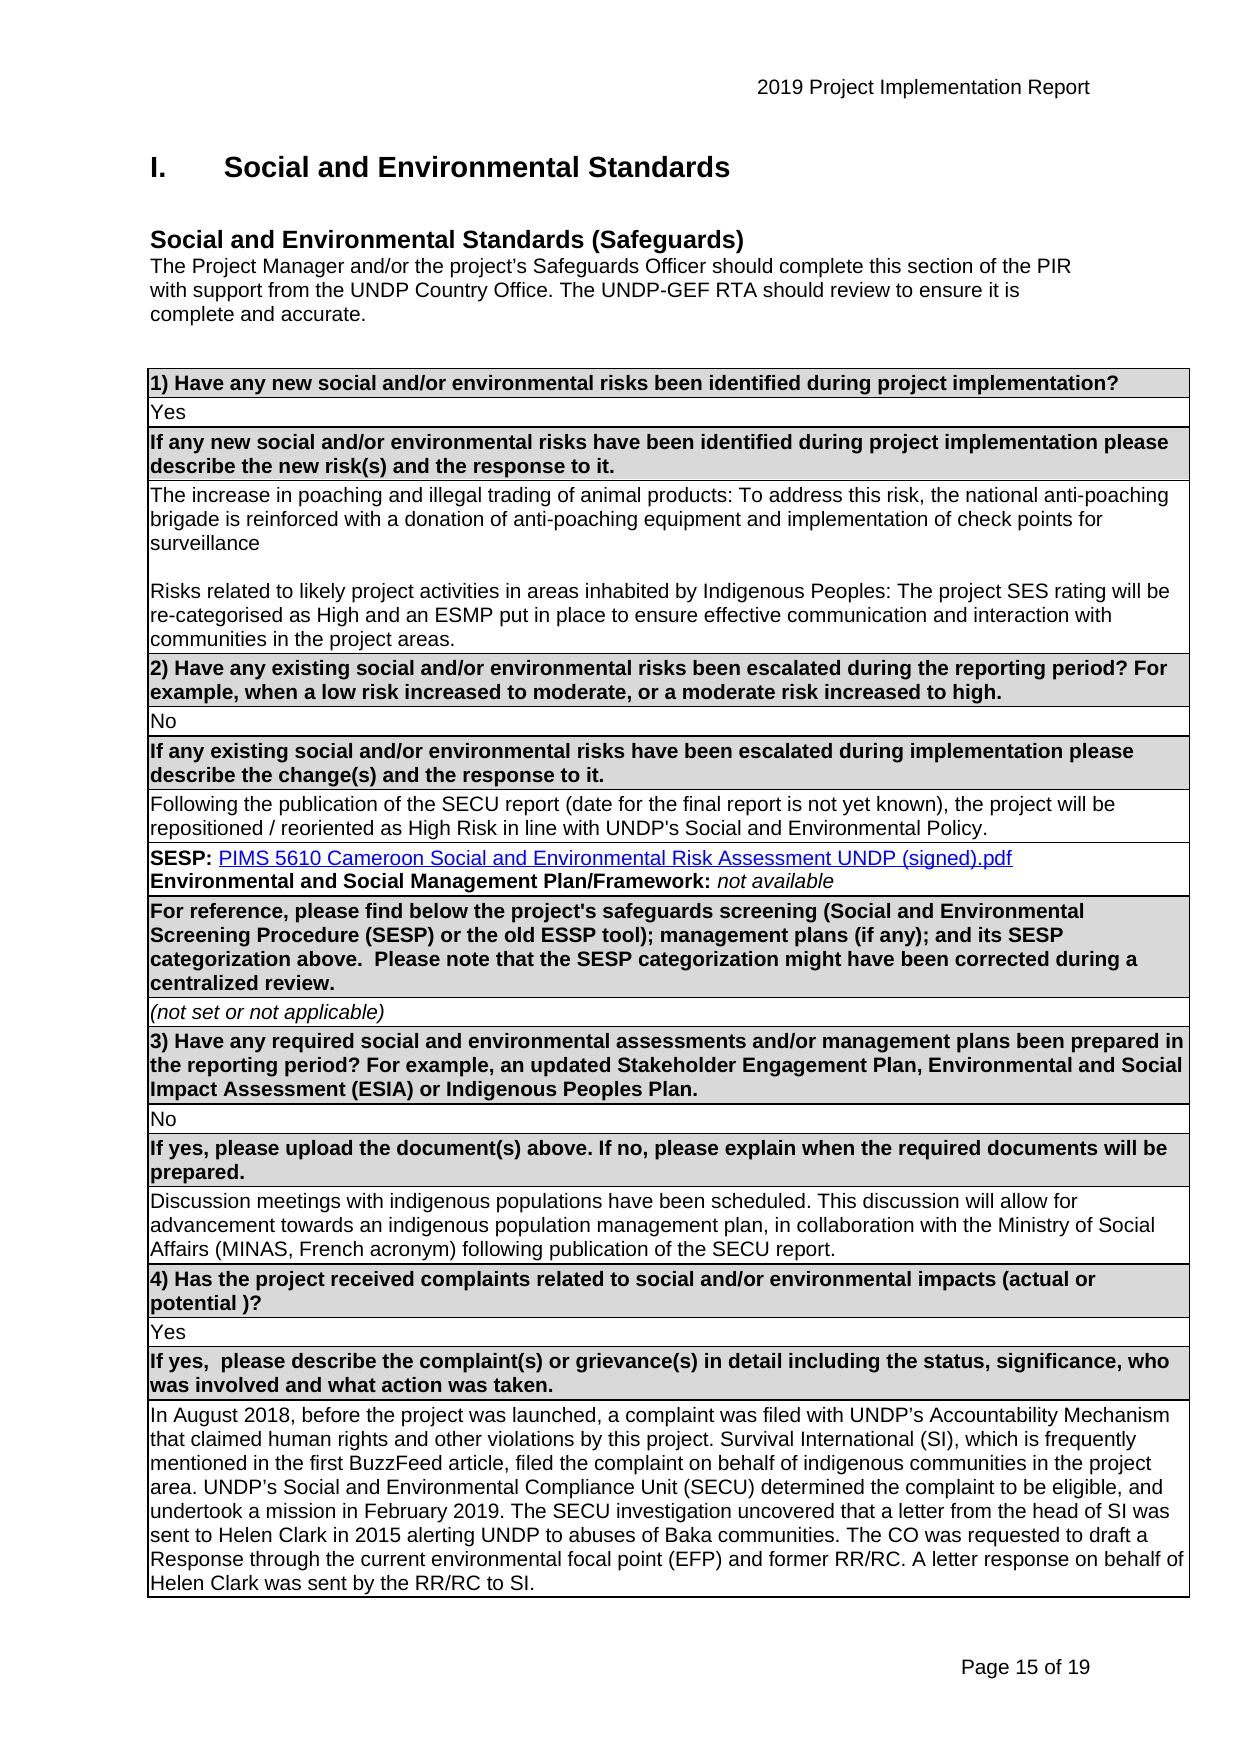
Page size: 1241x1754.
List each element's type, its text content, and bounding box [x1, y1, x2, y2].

table_header If yes, please upload the document(s) above. If no, please explain when the required documents will be prepared. [149, 1134, 1189, 1186]
table_cell For reference, please find below the project's safeguards screening (Social and Environmental Screening Procedure (SESP) or the old ESSP tool); management plans (if any); and its SESP categorization above. Please note that the SESP categorization might have been corrected during a centralized review. [149, 897, 1189, 997]
table_cell No [149, 1105, 1189, 1133]
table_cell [149, 1401, 1189, 1596]
table_header If any new social and/or environmental risks have been identified during project implementation please describe the new risk(s) and the response to it. [149, 428, 1189, 479]
table_cell The increase in poaching and illegal trading of animal products: To address this risk, the national anti-poaching brigade is reinforced with a donation of anti-poaching equipment and implementation of check points for surveillance Risks related to likely project activities in areas inhabited by Indigenous Peoples: The project SES rating will be re-categorised as High and an ESMP put in place to ensure effective communication and interaction with communities in the project areas. [149, 481, 1189, 653]
table_header 3) Have any required social and environmental assessments and/or management plans been prepared in the reporting period? For example, an updated Stakeholder Engagement Plan, Environmental and Social Impact Assessment (ESIA) or Indigenous Peoples Plan. [149, 1027, 1189, 1103]
table_header 1) Have any new social and/or environmental risks been identified during project implementation? [149, 369, 1189, 397]
text Social and Environmental Standards (Safeguards) [150, 225, 1090, 254]
table_header SESP: PIMS 5610 Cameroon Social and Environmental Risk Assessment UNDP (signed).pdf Environmental and Social Management Plan/Framework: not available [149, 843, 1189, 895]
table_header If any existing social and/or environmental risks have been escalated during implementation please describe the change(s) and the response to it. [149, 737, 1189, 789]
table_cell Discussion meetings with indigenous populations have been scheduled. This discussion will allow for advancement towards an indigenous population management plan, in collaboration with the Ministry of Social Affairs (MINAS, French acronym) following publication of the SECU report. [149, 1187, 1189, 1263]
table_header If yes, please describe the complaint(s) or grievance(s) in detail including the status, significance, who was involved and what action was taken. [149, 1347, 1189, 1399]
table_cell (not set or not applicable) [149, 998, 1189, 1026]
table_header 2) Have any existing social and/or environmental risks been escalated during the reporting period? For example, when a low risk increased to moderate, or a moderate risk increased to high. [149, 654, 1189, 706]
table_cell Yes [149, 398, 1189, 426]
table_cell No [149, 707, 1189, 735]
subtitle Social and Environmental Standards [150, 150, 1090, 183]
table_header 4) Has the project received complaints related to social and/or environmental impacts (actual or potential )? [149, 1265, 1189, 1317]
table_cell Following the publication of the SECU report (date for the final report is not yet known), the project will be repositioned / reoriented as High Risk in line with UNDP's Social and Environmental Policy. [149, 790, 1189, 842]
text The Project Manager and/or the project’s Safeguards Officer should complete this section of the PIR with support from the UNDP Country Office. The UNDP-GEF RTA should review to ensure it is complete and accurate. [150, 254, 1090, 326]
table_cell Yes [149, 1318, 1189, 1346]
